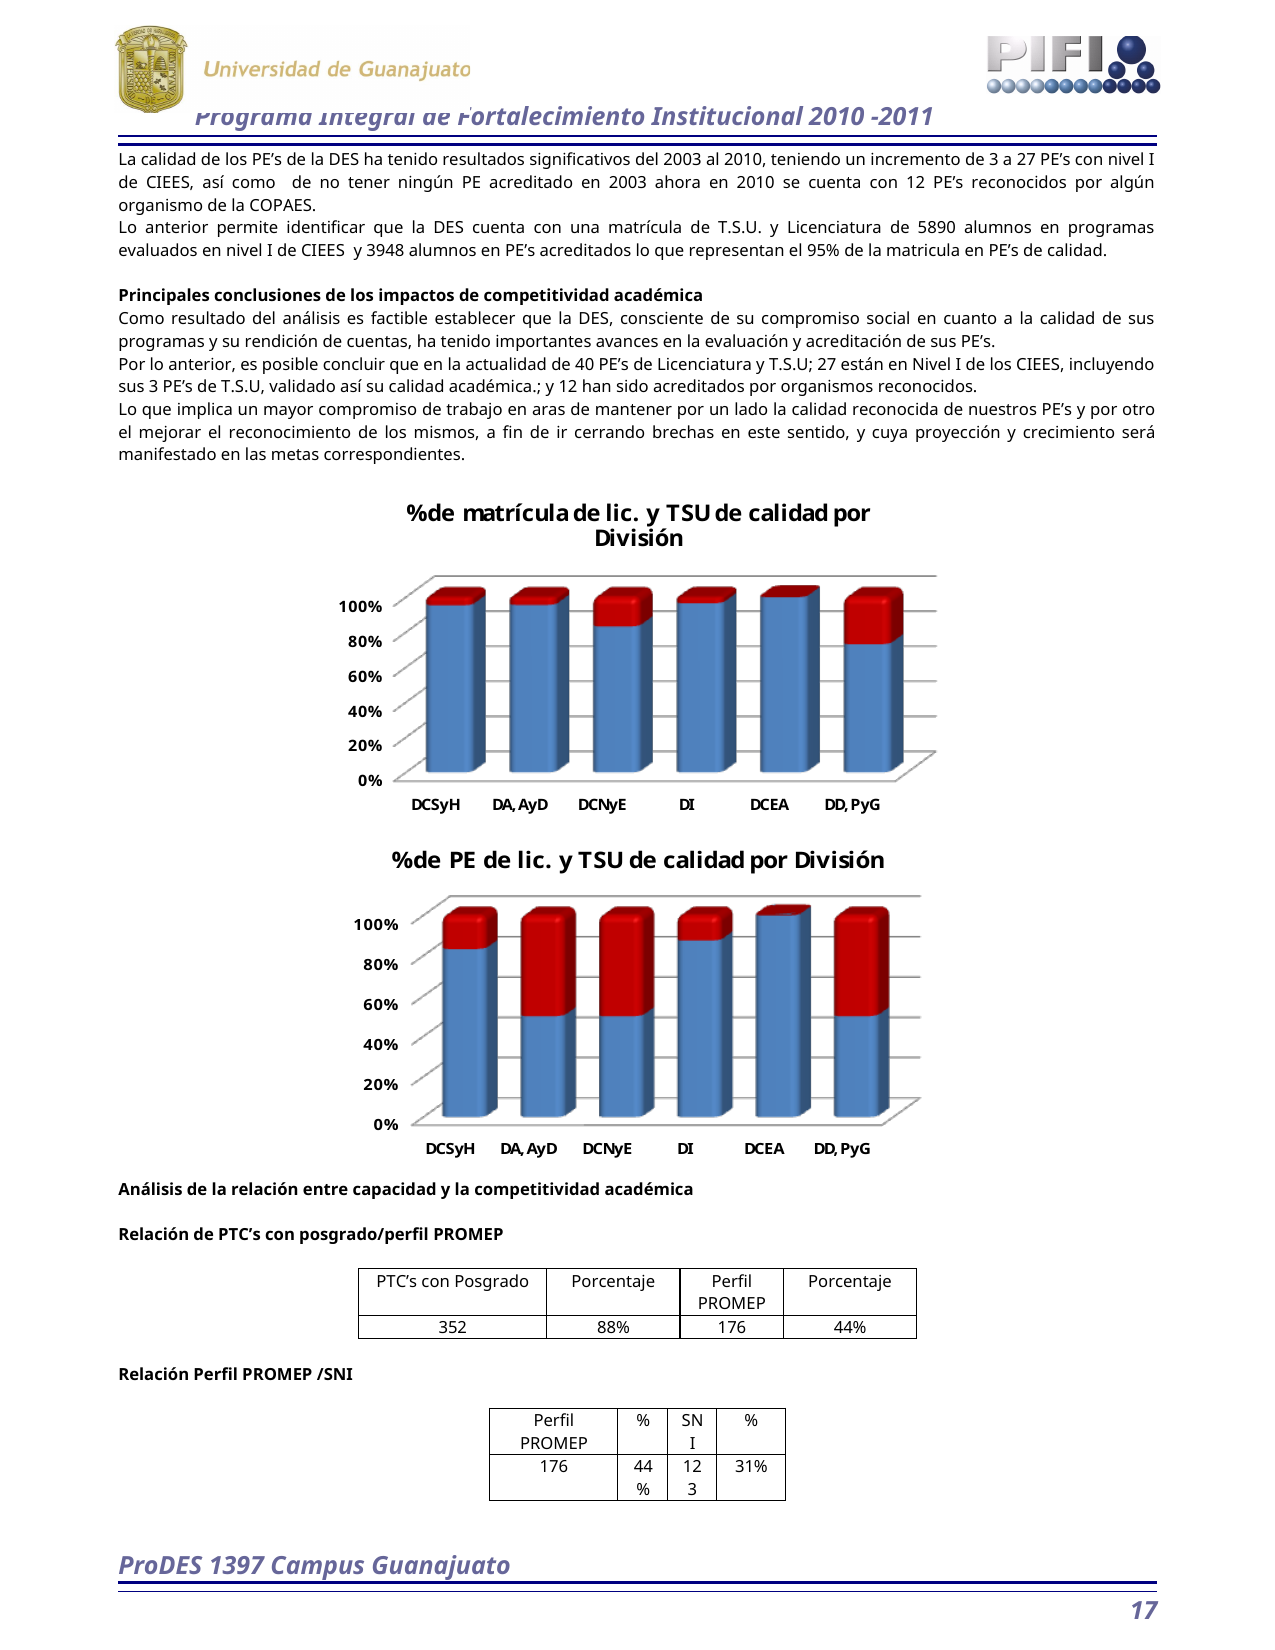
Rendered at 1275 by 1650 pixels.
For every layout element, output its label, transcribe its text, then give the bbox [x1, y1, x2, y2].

table_cell 176 [490, 1455, 617, 1500]
table_header SNI [668, 1409, 716, 1454]
text Por lo anterior, es posible concluir que en la actualidad de 40 PE’s de Licenciatura y T.S.U; 27 están en Nivel I de los CIEES, incluyendo sus 3 PE’s de T.S.U, validado así su calidad académica.; y 12 han sido acreditados por organismos reconocidos. [118, 352, 1157, 397]
table_header % [717, 1409, 785, 1454]
table_header Porcentaje [547, 1269, 679, 1314]
picture [986, 36, 1161, 94]
table_cell 44% [618, 1455, 667, 1500]
text Lo anterior permite identificar que la DES cuenta con una matrícula de T.S.U. y Licenciatura de 5890 alumnos en programas evaluados en nivel I de CIEES y 3948 alumnos en PE’s acreditados lo que representan el 95% de la matricula en PE’s de calidad. [118, 216, 1157, 261]
table_cell 31% [717, 1455, 785, 1500]
table_cell 88% [547, 1316, 679, 1338]
table_header Perfil PROMEP [681, 1269, 783, 1314]
text Lo que implica un mayor compromiso de trabajo en aras de mantener por un lado la calidad reconocida de nuestros PE’s y por otro el mejorar el reconocimiento de los mismos, a fin de ir cerrando brechas en este sentido, y cuya proyección y crecimiento será manifestado en las metas correspondientes. [118, 397, 1157, 466]
picture [114, 25, 471, 113]
table_cell 176 [681, 1316, 783, 1338]
table_header PTC’s con Posgrado [359, 1269, 546, 1314]
table_header % [618, 1409, 667, 1454]
table_header Porcentaje [784, 1269, 916, 1314]
text Análisis de la relación entre capacidad y la competitividad académica [118, 1177, 1157, 1200]
text La calidad de los PE’s de la DES ha tenido resultados significativos del 2003 al 2010, teniendo un incremento de 27 PE’s con nivel I de CIEES, así como de no tener ningún PE acreditado en 2003 ahora en 2010 se cuenta con 12 PE’s reconocidos por algún organismo de la COPAES. [118, 148, 1157, 216]
table_cell 44% [784, 1316, 916, 1338]
table_cell 352 [359, 1316, 546, 1338]
table_cell 123 [668, 1455, 716, 1500]
table_header Perfil PROMEP [490, 1409, 617, 1454]
text Relación Perfil PROMEP /SNI [118, 1362, 1157, 1385]
text Como resultado del análisis es factible establecer que la DES, consciente de su compromiso social en cuanto a la calidad de sus programas y su rendición de cuentas, ha tenido importantes avances en la evaluación y acreditación de sus PE’s. [118, 307, 1157, 352]
text Principales conclusiones de los impactos de competitividad académica [118, 284, 1157, 307]
text Relación de PTC’s con posgrado/perfil PROMEP [118, 1223, 1157, 1245]
